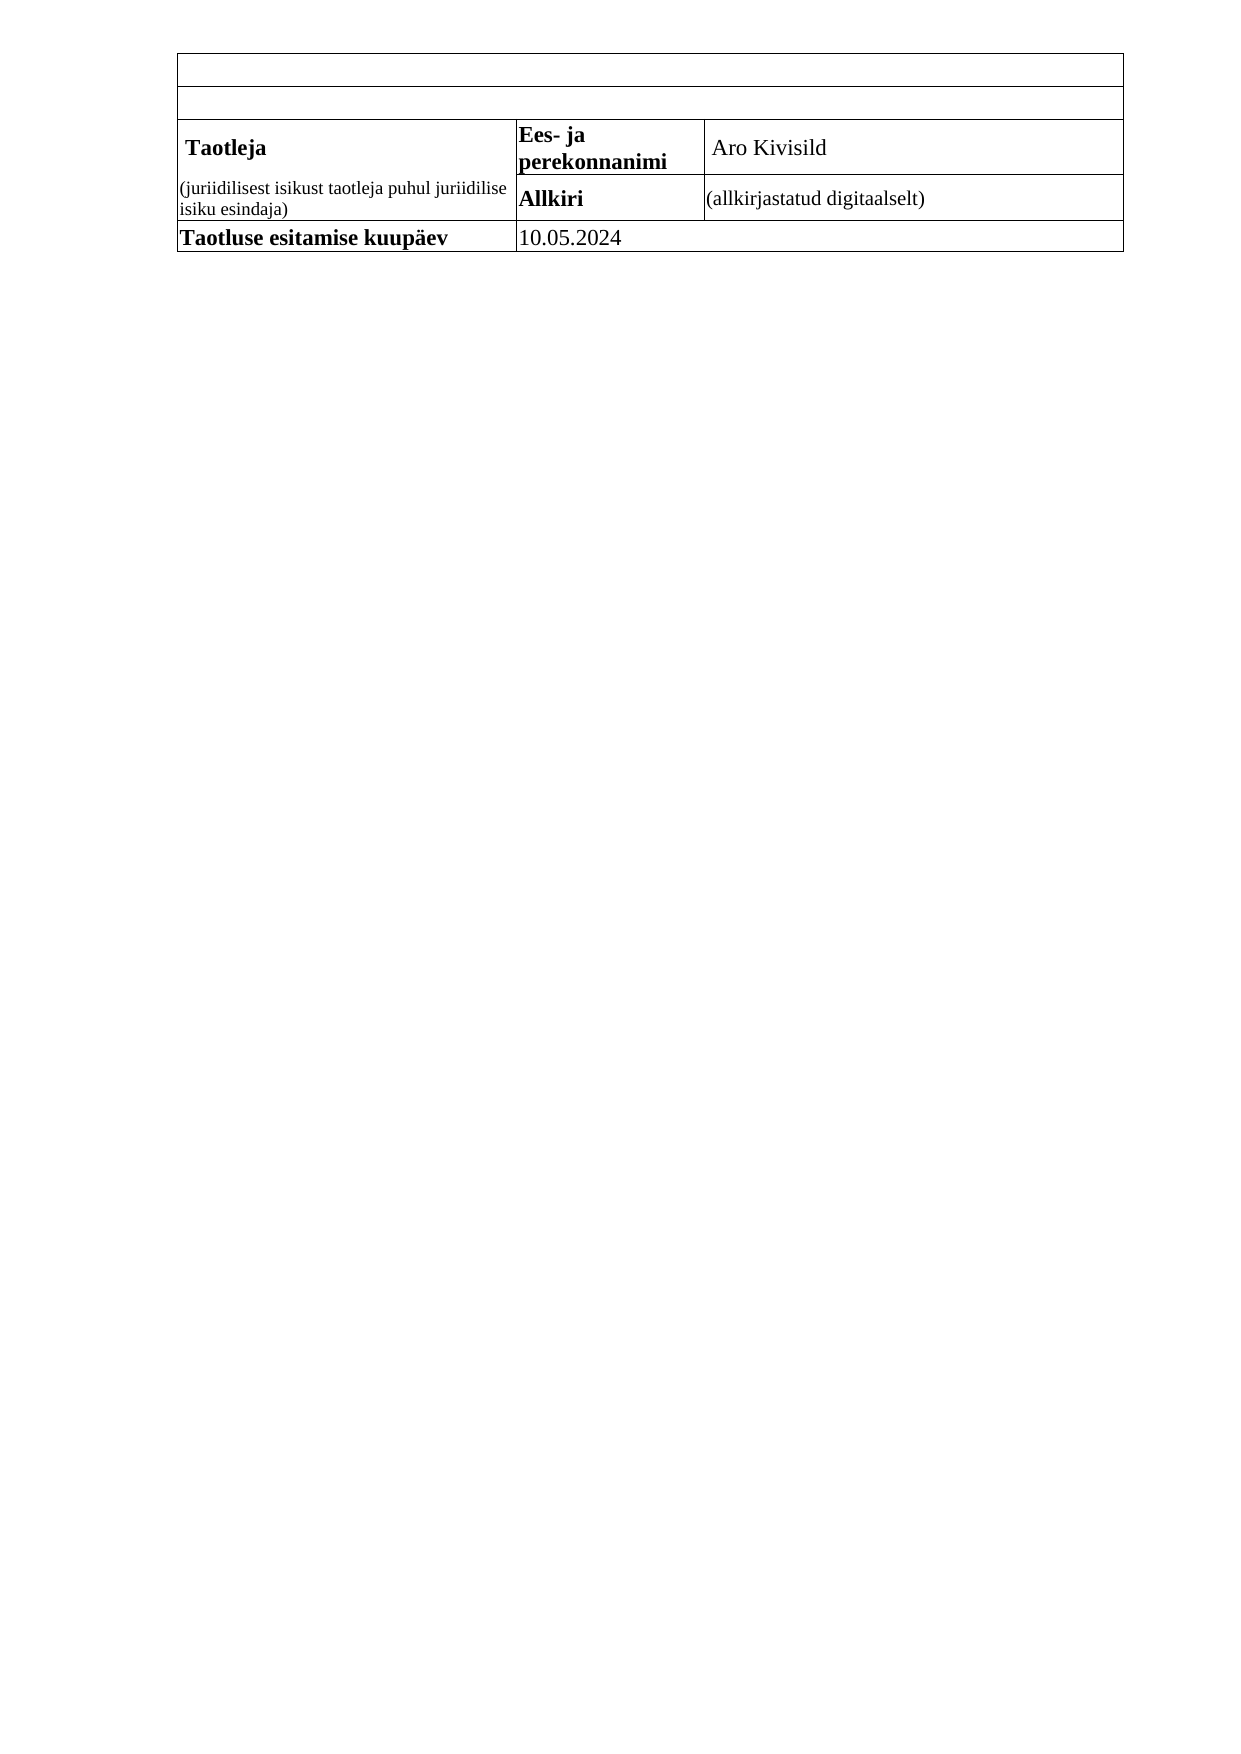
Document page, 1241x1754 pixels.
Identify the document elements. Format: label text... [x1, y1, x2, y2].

table_cell Taotleja [178, 120, 516, 174]
table_cell (allkirjastatud digitaalselt) [705, 175, 1123, 220]
table_cell Ees- ja perekonnanimi [517, 120, 704, 174]
table_cell (juriidilisest isikust taotleja puhul juriidilise isiku esindaja) [178, 174, 516, 220]
table_cell Allkiri [517, 175, 704, 220]
table_cell [178, 54, 1123, 86]
table_cell Aro Kivisild [705, 120, 1123, 174]
table_cell [178, 87, 1123, 119]
table_cell Taotluse esitamise kuupäev [178, 221, 516, 251]
table_cell 10.05.2024 [517, 221, 1123, 251]
